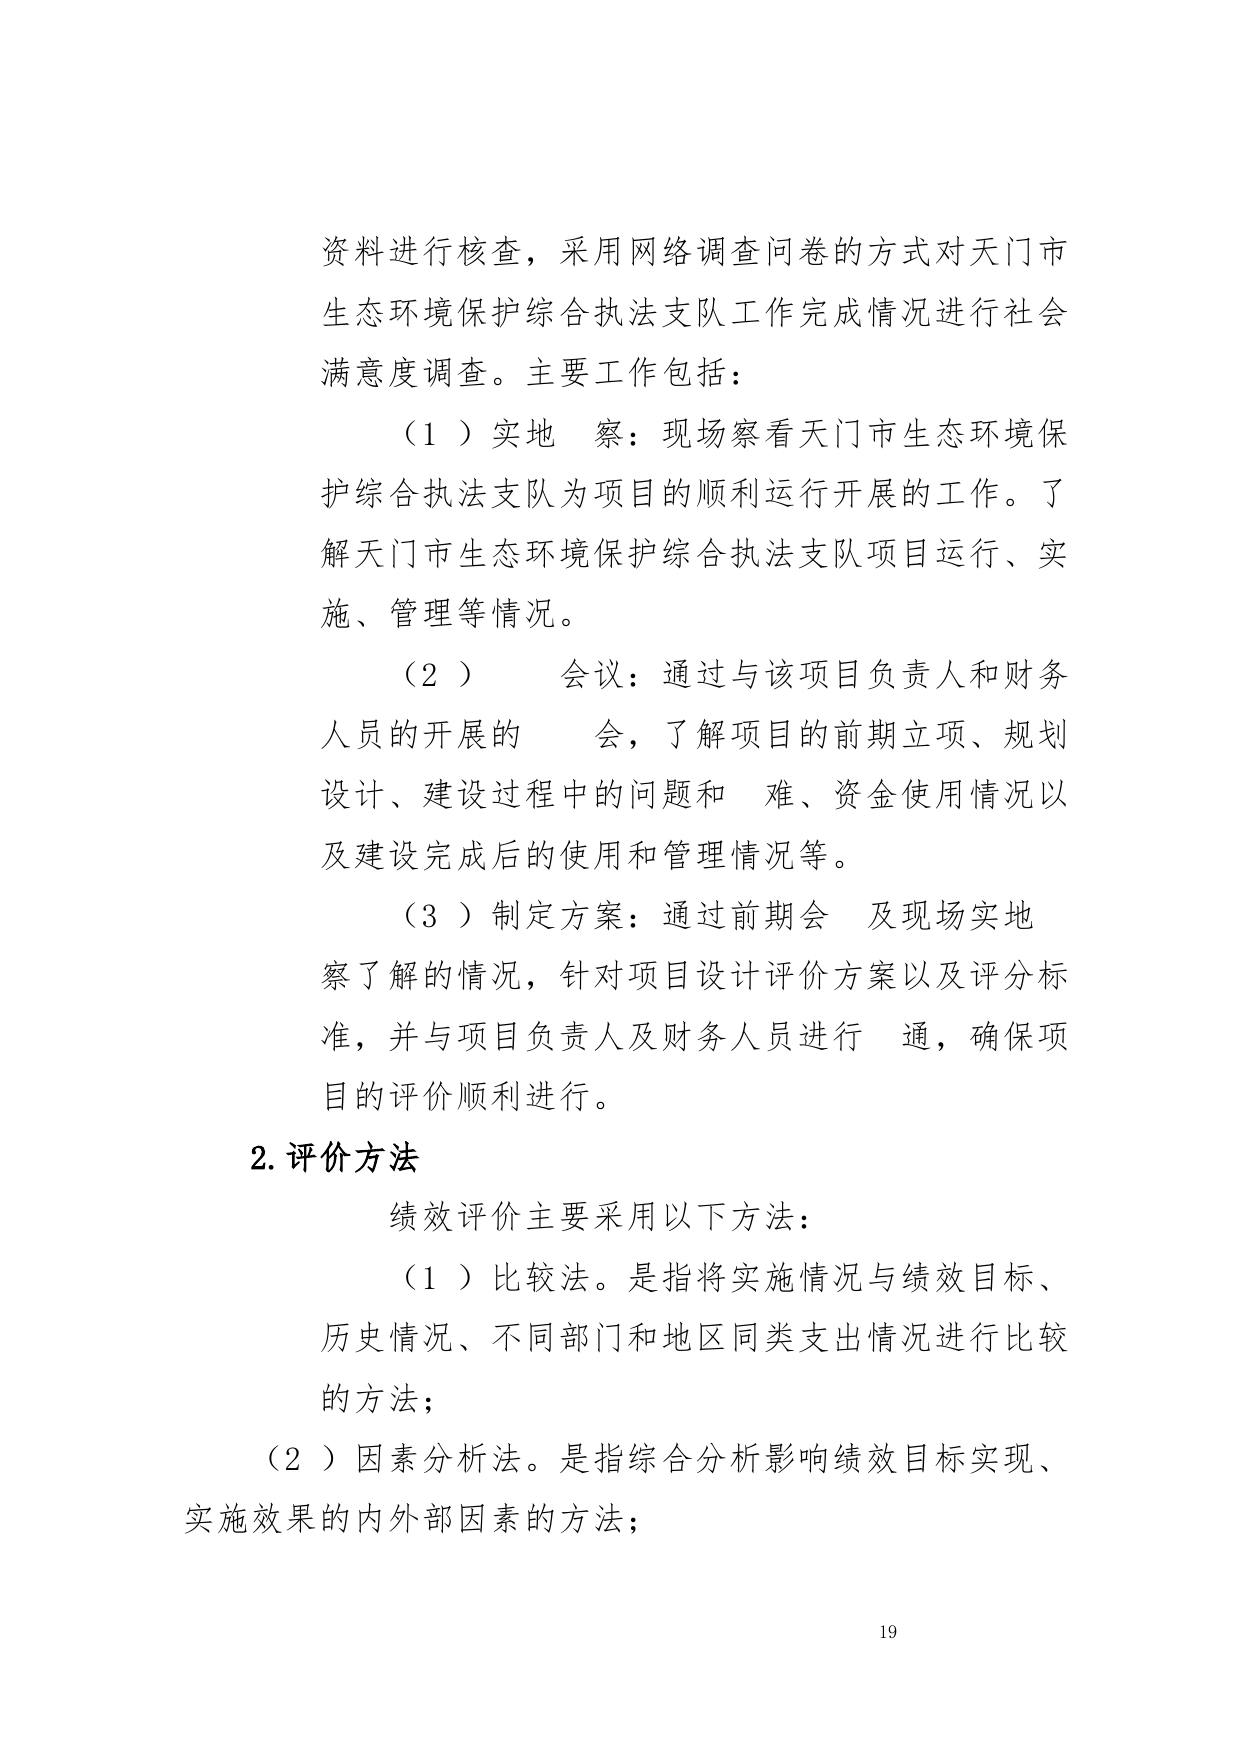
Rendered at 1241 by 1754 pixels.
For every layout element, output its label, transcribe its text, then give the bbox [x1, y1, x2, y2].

list （2）因素分析法。是指综合分析影响绩效目标实现、实施效果的内外部因素的方法； [182, 1426, 1070, 1546]
text （1）比较法。是指将实施情况与绩效目标、历史情况、不同部门和地区同类支出情况进行比较的方法； [313, 1245, 1070, 1426]
text （1）实地勘察：现场察看天门市生态环境保护综合执法支队为项目的顺利运行开展的工作。了解天门市生态环境保护综合执法支队项目运行、实施、管理等情况。 [313, 400, 1070, 642]
text （2）座谈会议：通过与该项目负责人和财务人员的开展的座谈会，了解项目的前期立项、规划设计、建设过程中的问题和困难、资金使用情况以及建设完成后的使用和管理情况等。 [313, 642, 1070, 883]
text （3）制定方案：通过前期会谈及现场实地勘察了解的情况，针对项目设计评价方案以及评分标准，并与项目负责人及财务人员进行沟通，确保项目的评价顺利进行。 [313, 883, 1070, 1124]
text 绩效评价主要采用以下方法： [313, 1184, 1070, 1245]
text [313, 219, 1070, 400]
text 2.评价方法 [182, 1124, 1070, 1184]
